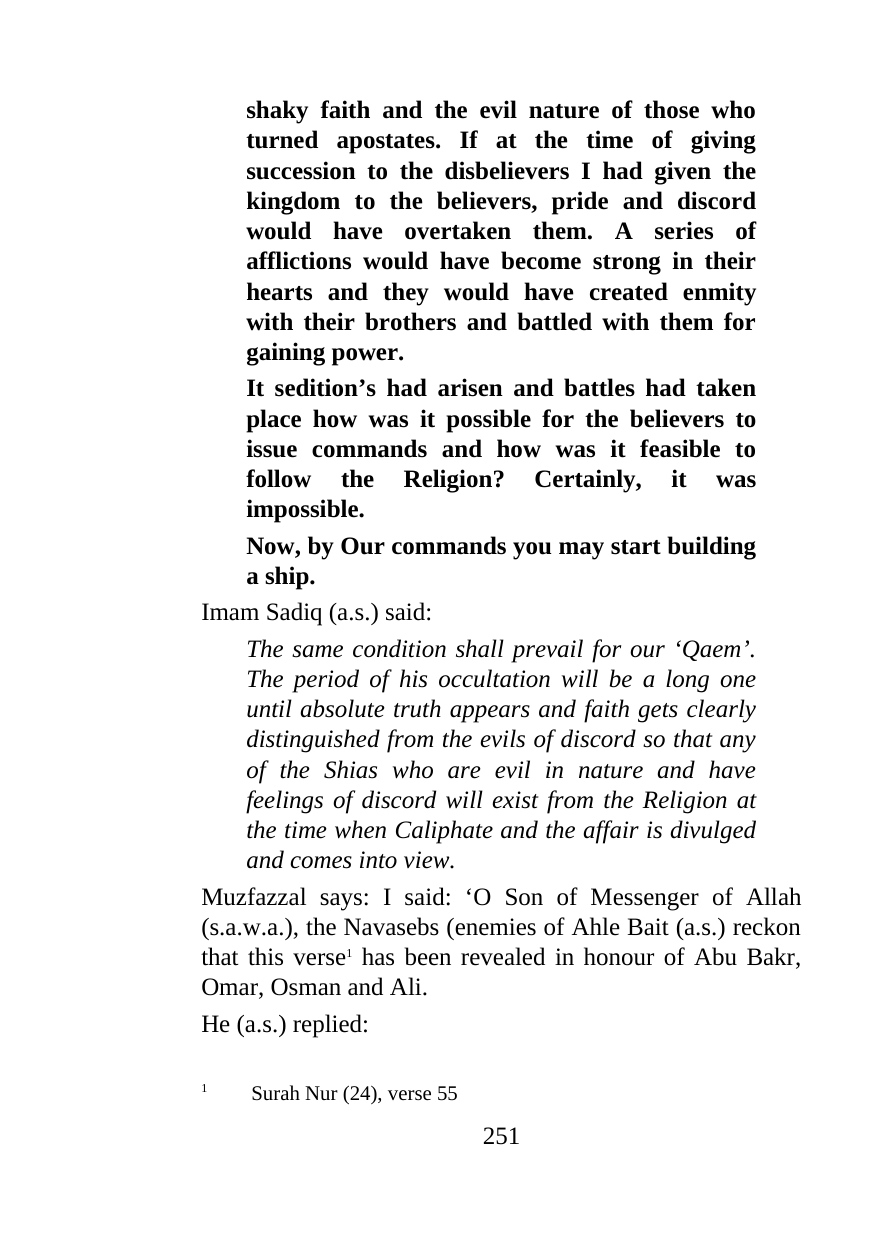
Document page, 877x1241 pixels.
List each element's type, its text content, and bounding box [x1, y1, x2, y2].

text He (a.s.) replied: [201, 1008, 802, 1038]
text Muzfazzal says: I said: ‘O Son of Messenger of Allah (s.a.w.a.), the Navasebs (enemies of Ahle Bait (a.s.) reckon that this verse has been revealed in honour of Abu Bakr, Omar, Osman and Ali. [201, 881, 802, 1002]
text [246, 94, 757, 366]
text Imam Sadiq (a.s.) said: [201, 597, 802, 627]
text Now, by Our commands you may start building a ship. [246, 530, 757, 590]
text It sedition’s had arisen and battles had taken place how was it possible for the believers to issue commands and how was it feasible to follow the Religion? Certainly, it was impossible. [246, 373, 757, 524]
text The same condition shall prevail for our ‘Qaem’. The period of his occultation will be a long one until absolute truth appears and faith gets clearly distinguished from the evils of discord so that any of the Shias who are evil in nature and have feelings of discord will exist from the Religion at the time when Caliphate and the affair is divulged and comes into view. [246, 633, 757, 875]
